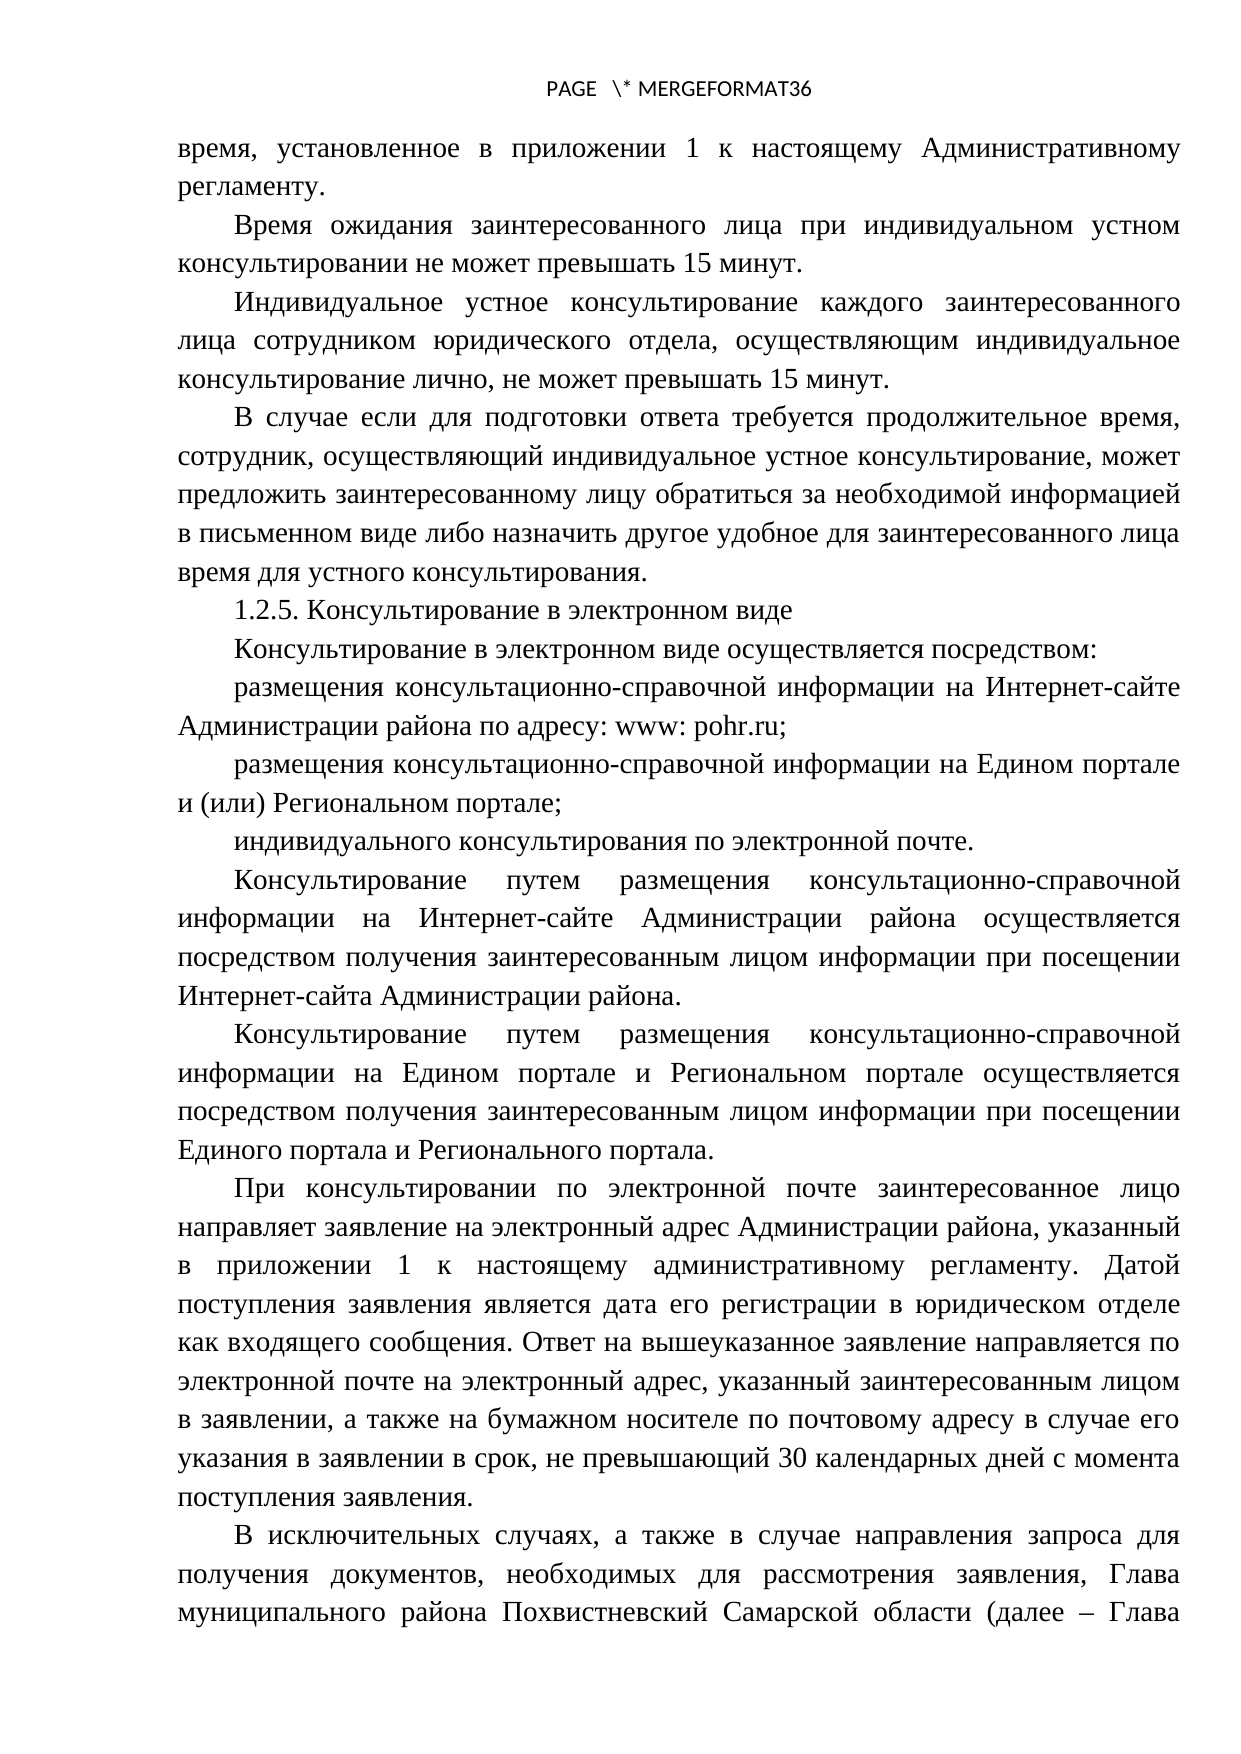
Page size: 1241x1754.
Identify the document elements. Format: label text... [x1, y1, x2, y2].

text размещения консультационно-справочной информации на Едином портале и (или) Региональном портале; [177, 746, 1181, 818]
text индивидуального консультирования по электронной почте. [177, 823, 1181, 857]
text В случае если для подготовки ответа требуется продолжительное время, сотрудник, осуществляющий индивидуальное устное консультирование, может предложить заинтересованному лицу обратиться за необходимой информацией в письменном виде либо назначить другое удобное для заинтересованного лица время для устного консультирования. [177, 399, 1181, 587]
text Индивидуальное устное консультирование каждого заинтересованного лица сотрудником юридического отдела, осуществляющим индивидуальное консультирование лично, не может превышать 15 минут. [177, 284, 1181, 394]
text Консультирование путем размещения консультационно-справочной информации на Едином портале и Региональном портале осуществляется посредством получения заинтересованным лицом информации при посещении Единого портала и Регионального портала. [177, 1016, 1181, 1165]
text Консультирование путем размещения консультационно-справочной информации на Интернет-сайте Администрации района осуществляется посредством получения заинтересованным лицом информации при посещении Интернет-сайта Администрации района. [177, 862, 1181, 1011]
text размещения консультационно-справочной информации на Интернет-сайте Администрации района по адресу: www: pohr.ru; [177, 669, 1181, 741]
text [177, 130, 1181, 202]
text Консультирование в электронном виде осуществляется посредством: [177, 631, 1181, 664]
text При консультировании по электронной почте заинтересованное лицо направляет заявление на электронный адрес Администрации района, указанный в приложении 1 к настоящему административному регламенту. Датой поступления заявления является дата его регистрации в юридическом отделе как входящего сообщения. Ответ на вышеуказанное заявление направляется по электронной почте на электронный адрес, указанный заинтересованным лицом в заявлении, а также на бумажном носителе по почтовому адресу в случае его указания в заявлении в срок, не превышающий 30 календарных дней с момента поступления заявления. [177, 1170, 1181, 1512]
text Время ожидания заинтересованного лица при индивидуальном устном консультировании не может превышать 15 минут. [177, 207, 1181, 279]
text 1.2.5. Консультирование в электронном виде [177, 592, 1181, 626]
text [177, 1517, 1181, 1628]
